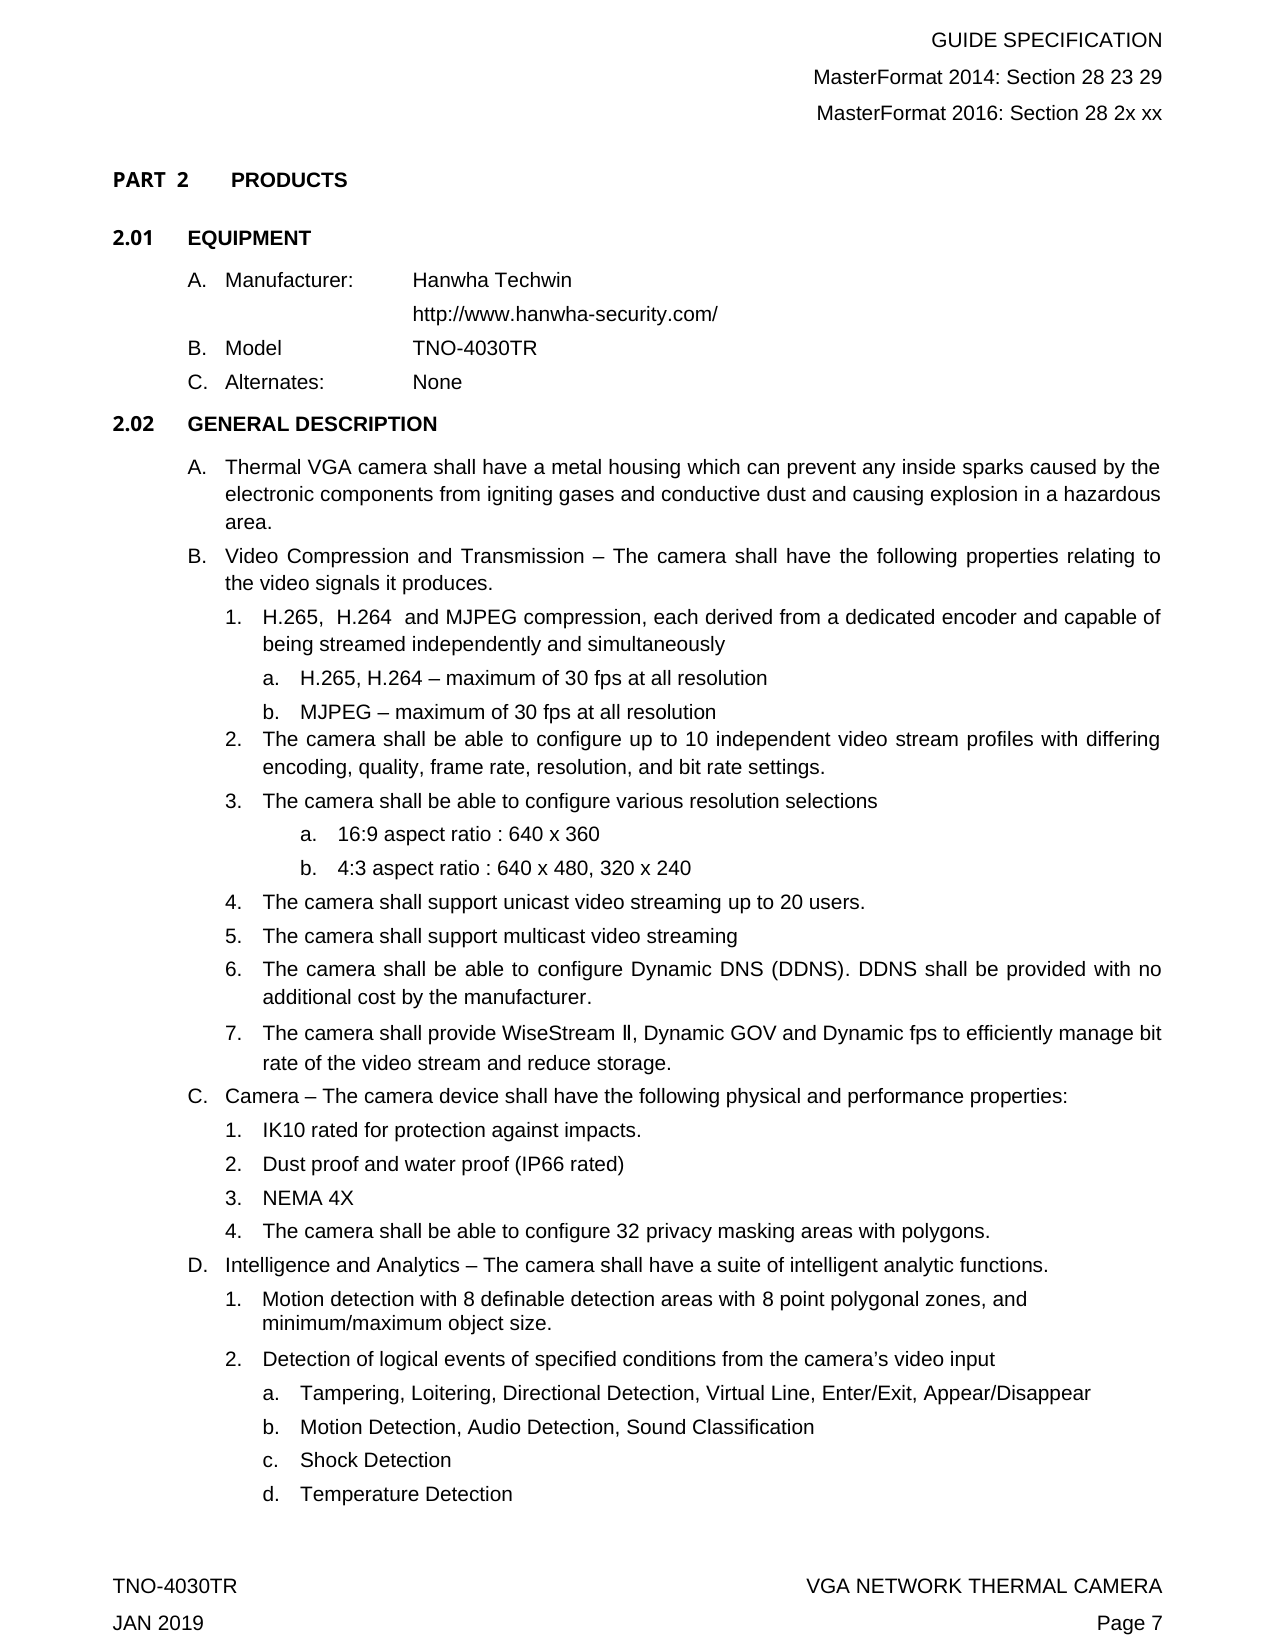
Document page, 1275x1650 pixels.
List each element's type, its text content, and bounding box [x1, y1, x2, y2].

list The camera shall provide WiseStream Ⅱ, Dynamic GOV and Dynamic fps to efficiently manage bit rate of the video stream and reduce storage. [225, 1018, 1162, 1074]
list Intelligence and Analytics – The camera shall have a suite of intelligent analytic functions. [187, 1253, 1162, 1277]
list The camera shall be able to configure up to 10 independent video stream profiles with differing encoding, quality, frame rate, resolution, and bit rate settings. [225, 727, 1162, 779]
list The camera shall be able to configure 32 privacy masking areas with polygons. [225, 1219, 1162, 1243]
list MJPEG – maximum of 30 fps at all resolution [262, 700, 1162, 724]
list Alternates: None [187, 369, 1162, 393]
list NEMA 4X [225, 1185, 1162, 1209]
list Dust proof and water proof (IP66 rated) [225, 1152, 1162, 1176]
list 4:3 aspect ratio : 640 x 480, 320 x 240 [262, 856, 1162, 880]
list H.265, H.264 and MJPEG compression, each derived from a dedicated encoder and capable of being streamed independently and simultaneously [225, 605, 1162, 656]
list Model TNO-4030TR [187, 336, 1162, 360]
list The camera shall be able to configure Dynamic DNS (DDNS). DDNS shall be provided with no additional cost by the manufacturer. [225, 957, 1162, 1009]
list Shock Detection [262, 1448, 1162, 1472]
list Motion Detection, Audio Detection, Sound Classification [262, 1414, 1162, 1438]
text http://www.hanwha-security.com/ [412, 302, 1162, 326]
list Detection of logical events of specified conditions from the camera’s video input [225, 1347, 1162, 1371]
list The camera shall be able to configure various resolution selections [225, 788, 1162, 812]
list Temperature Detection [262, 1482, 1162, 1506]
list IK10 rated for protection against impacts. [225, 1118, 1162, 1142]
list H.265, H.264 – maximum of 30 fps at all resolution [262, 666, 1162, 690]
list Manufacturer: Hanwha Techwin [187, 268, 1162, 292]
list Video Compression and Transmission – The camera shall have the following properties relating to the video signals it produces. [187, 543, 1162, 595]
list PRODUCTS [112, 166, 1162, 194]
list The camera shall support multicast video streaming [225, 923, 1162, 947]
list Motion detection with 8 definable detection areas with 8 point polygonal zones, and minimum/maximum object size. [225, 1287, 1162, 1334]
list EQUIPMENT [112, 223, 1162, 252]
list Tampering, Loitering, Directional Detection, Virtual Line, Enter/Exit, Appear/Disappear [262, 1381, 1162, 1405]
list GENERAL DESCRIPTION [112, 409, 1162, 438]
list Camera – The camera device shall have the following physical and performance properties: [187, 1084, 1162, 1108]
list The camera shall support unicast video streaming up to 20 users. [225, 890, 1162, 914]
list 16:9 aspect ratio : 640 x 360 [262, 822, 1162, 846]
list Thermal VGA camera shall have a metal housing which can prevent any inside sparks caused by the electronic components from igniting gases and conductive dust and causing explosion in a hazardous area. [187, 455, 1162, 534]
